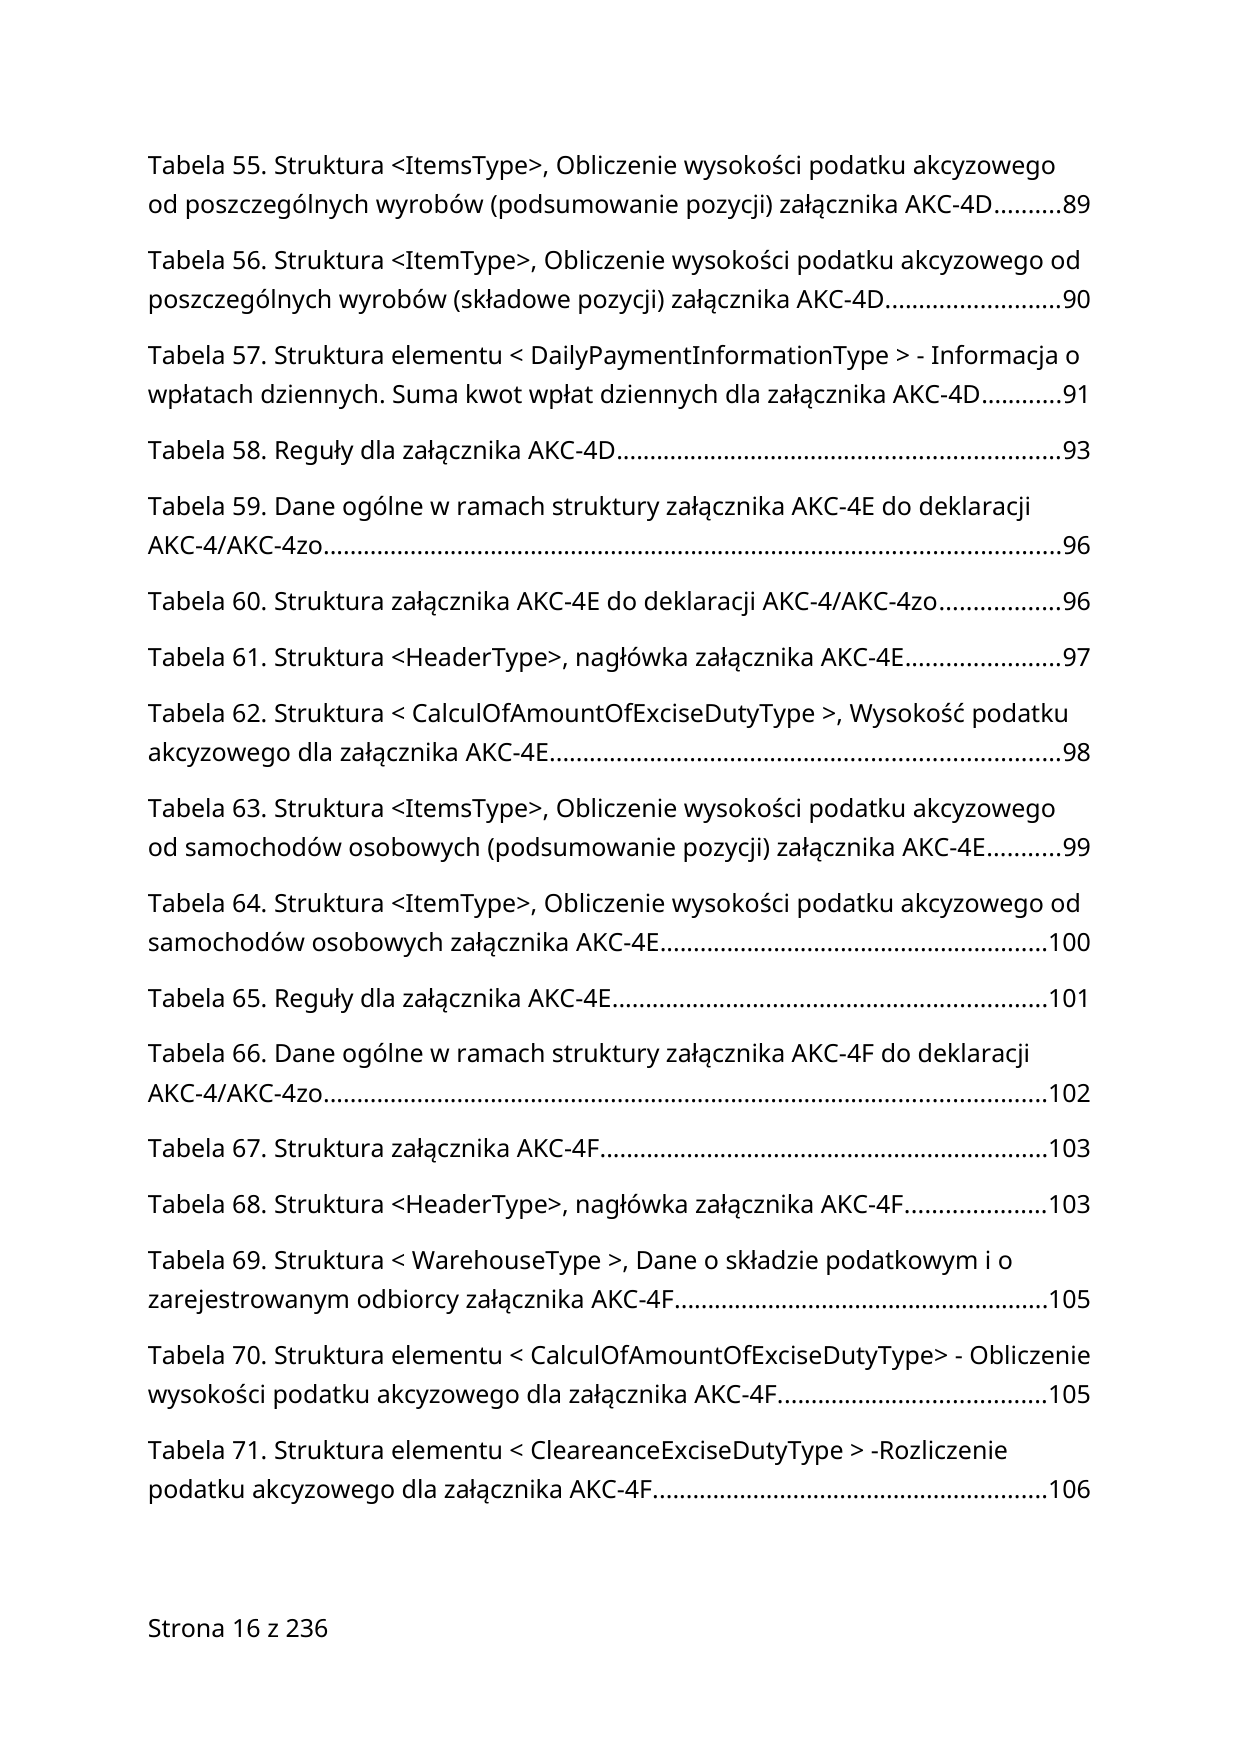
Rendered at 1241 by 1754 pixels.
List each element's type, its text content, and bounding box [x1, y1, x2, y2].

text Tabela 65. Reguły dla załącznika AKC-4E 101 [148, 980, 1092, 1014]
text Tabela 64. Struktura <ItemType>, Obliczenie wysokości podatku akcyzowego od samochodów osobowych załącznika AKC-4E 100 [148, 885, 1092, 958]
text Tabela 71. Struktura elementu < CleareanceExciseDutyType > -Rozliczenie podatku akcyzowego dla załącznika AKC-4F. 106 [148, 1433, 1092, 1506]
text Tabela 62. Struktura < CalculOfAmountOfExciseDutyType >, Wysokość podatku akcyzowego dla załącznika AKC-4E 98 [148, 695, 1092, 768]
text Tabela 58. Reguły dla załącznika AKC-4D 93 [148, 433, 1092, 467]
text Tabela 70. Struktura elementu < CalculOfAmountOfExciseDutyType> - Obliczenie wysokości podatku akcyzowego dla załącznika AKC-4F. 105 [148, 1338, 1092, 1411]
text Tabela 57. Struktura elementu < DailyPaymentInformationType > - Informacja o wpłatach dziennych. Suma kwot wpłat dziennych dla załącznika AKC-4D 91 [148, 338, 1092, 411]
text Tabela 68. Struktura <HeaderType>, nagłówka załącznika AKC-4F 103 [148, 1187, 1092, 1221]
text Tabela 63. Struktura <ItemsType>, Obliczenie wysokości podatku akcyzowego od samochodów osobowych (podsumowanie pozycji) załącznika AKC-4E 99 [148, 790, 1092, 863]
text Tabela 60. Struktura załącznika AKC-4E do deklaracji AKC-4/AKC-4zo 96 [148, 583, 1092, 618]
text Tabela 69. Struktura < WarehouseType >, Dane o składzie podatkowym i o zarejestrowanym odbiorcy załącznika AKC-4F 105 [148, 1243, 1092, 1316]
text Tabela 56. Struktura <ItemType>, Obliczenie wysokości podatku akcyzowego od poszczególnych wyrobów (składowe pozycji) załącznika AKC-4D. 90 [148, 243, 1092, 316]
text Tabela 59. Dane ogólne w ramach struktury załącznika AKC-4E do deklaracji AKC-4/AKC-4zo 96 [148, 488, 1092, 562]
text Tabela 55. Struktura <ItemsType>, Obliczenie wysokości podatku akcyzowego od poszczególnych wyrobów (podsumowanie pozycji) załącznika AKC-4D 89 [148, 148, 1092, 221]
text Tabela 66. Dane ogólne w ramach struktury załącznika AKC-4F do deklaracji AKC-4/AKC-4zo 102 [148, 1036, 1092, 1109]
text Tabela 67. Struktura załącznika AKC-4F 103 [148, 1131, 1092, 1165]
text Tabela 61. Struktura <HeaderType>, nagłówka załącznika AKC-4E 97 [148, 639, 1092, 673]
